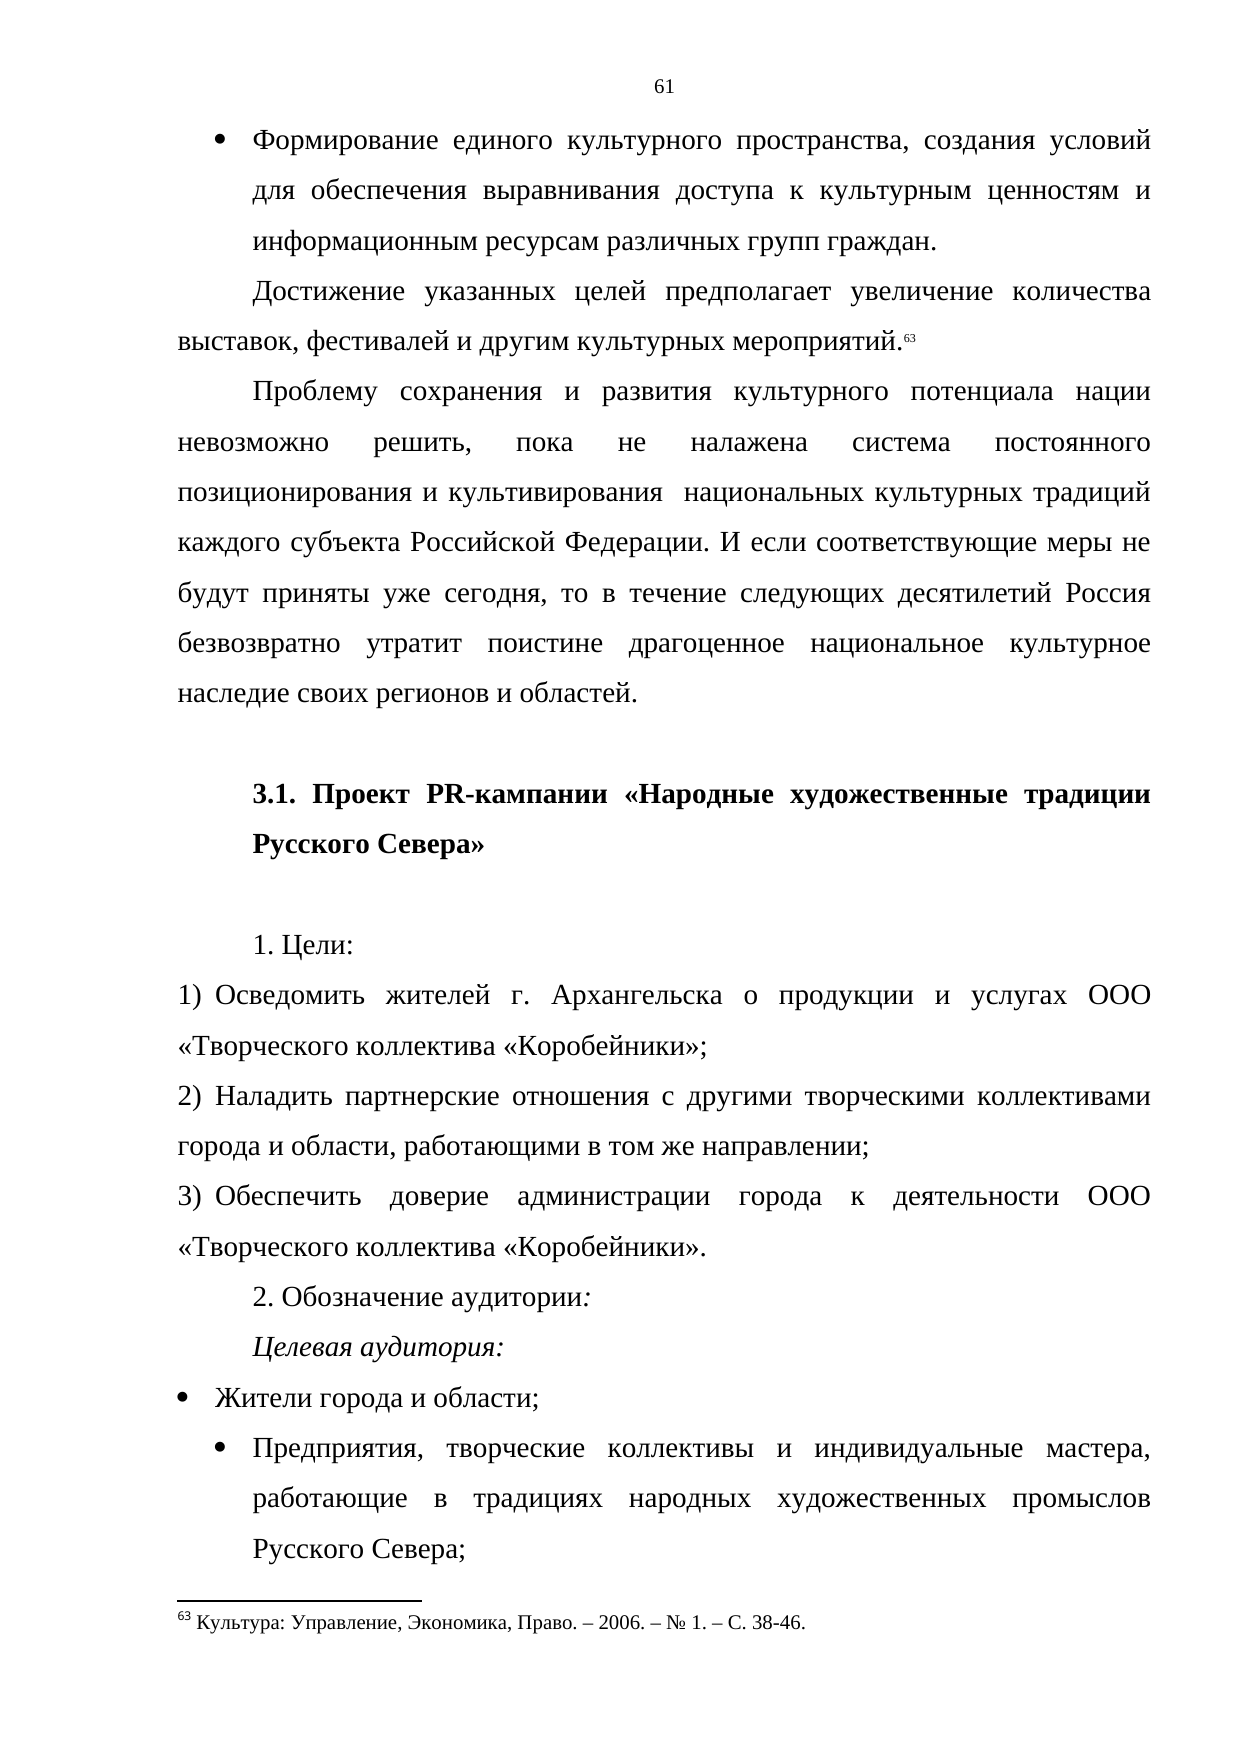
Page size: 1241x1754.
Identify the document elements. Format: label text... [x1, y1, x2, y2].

list Обеспечить доверие администрации города к деятельности ООО «Творческого коллектива «Коробейники». [177, 1178, 1152, 1262]
text Проблему сохранения и развития культурного потенциала нации невозможно решить, пока не налажена система постоянного позиционирования и культивирования национальных культурных традиций каждого субъекта Российской Федерации. И если соответствующие меры не будут приняты уже сегодня, то в течение следующих десятилетий Россия безвозвратно утратит поистине драгоценное национальное культурное наследие своих регионов и областей. [177, 373, 1152, 709]
text 2. Обозначение аудитории: [177, 1279, 1152, 1313]
list Наладить партнерские отношения с другими творческими коллективами города и области, работающими в том же направлении; [177, 1078, 1152, 1162]
list Предприятия, творческие коллективы и индивидуальные мастера, работающие в традициях народных художественных промыслов Русского Севера; [215, 1430, 1152, 1564]
text 3.1. Проект PR-кампании «Народные художественные традиции Русского Севера» [252, 776, 1152, 860]
text Достижение указанных целей предполагает увеличение количества выставок, фестивалей и другим культурных мероприятий. [177, 273, 1152, 357]
list Формирование единого культурного пространства, создания условий для обеспечения выравнивания доступа к культурным ценностям и информационным ресурсам различных групп граждан. [215, 122, 1152, 256]
text 1. Цели: [177, 927, 1152, 961]
list Жители города и области; [177, 1380, 1152, 1413]
text Целевая аудитория: [177, 1329, 1152, 1363]
list Осведомить жителей г. Архангельска о продукции и услугах ООО «Творческого коллектива «Коробейники»; [177, 977, 1152, 1061]
